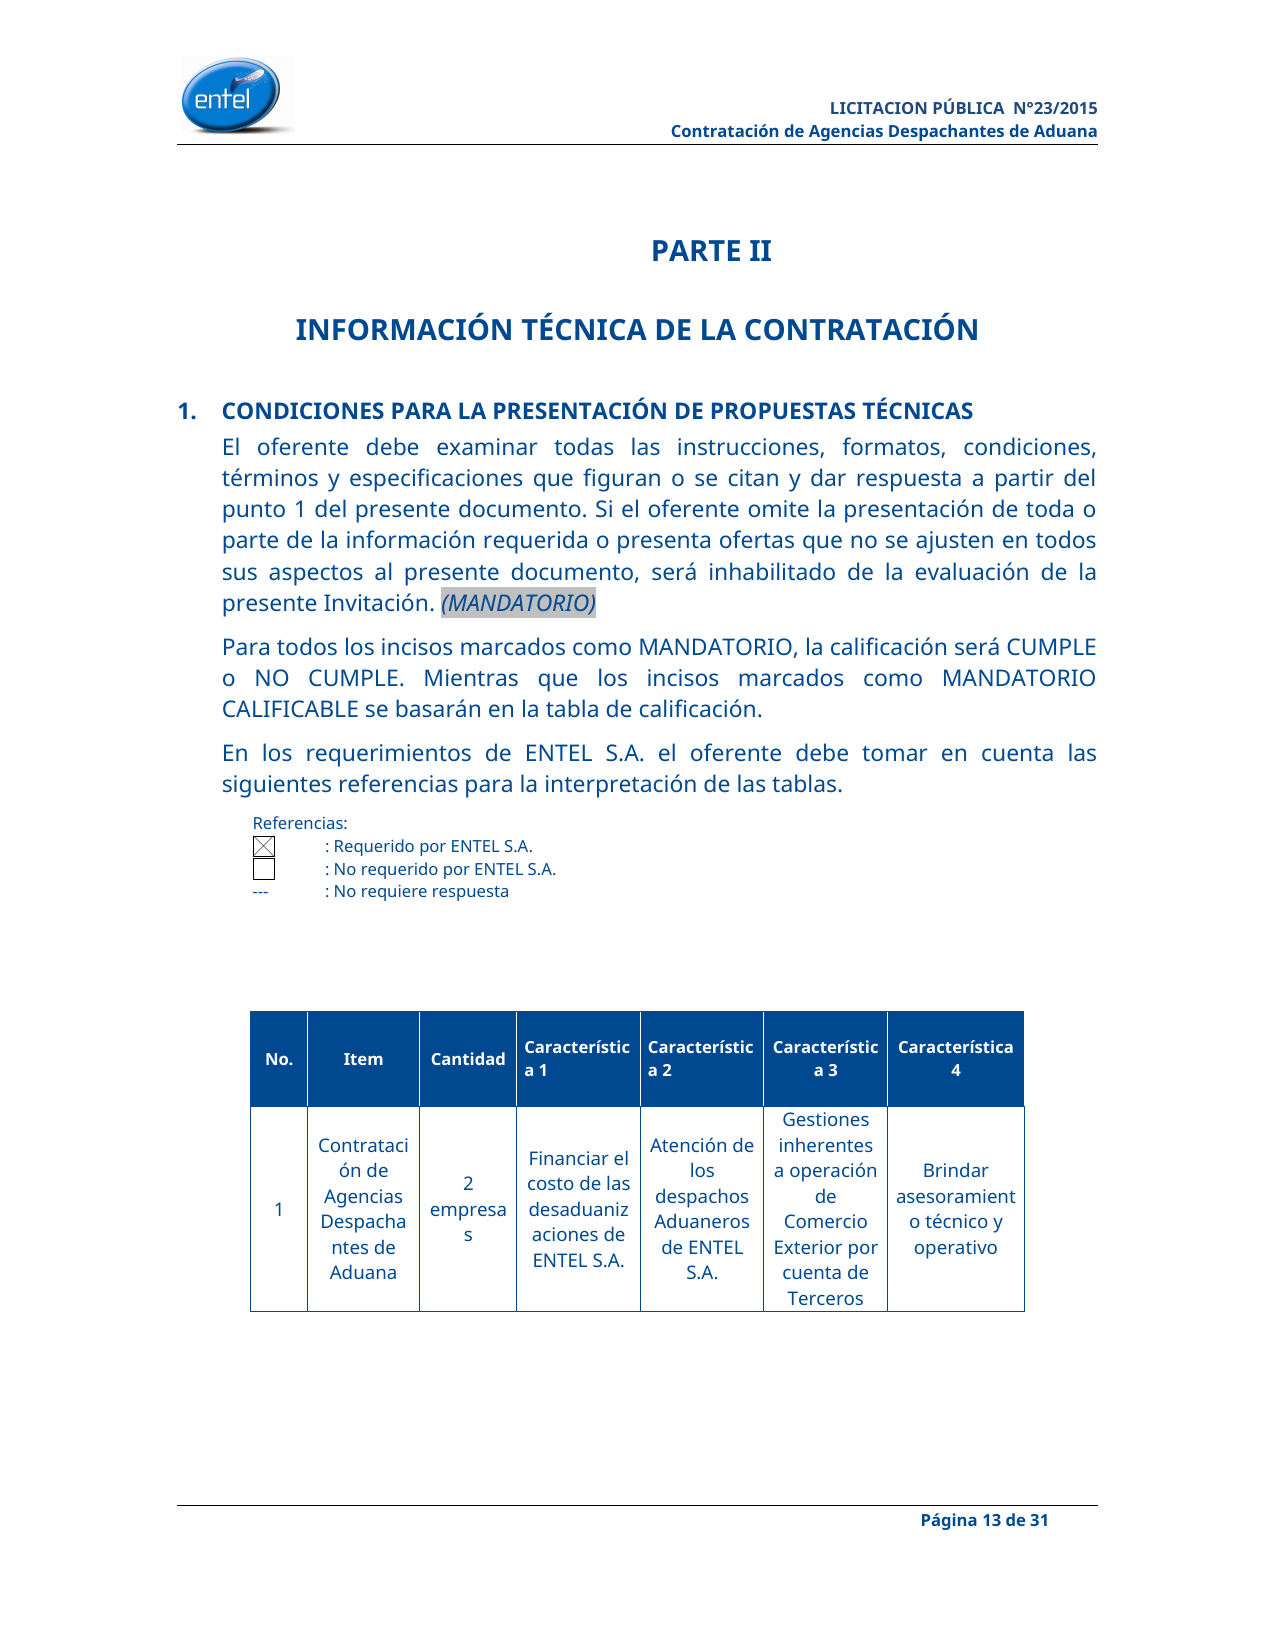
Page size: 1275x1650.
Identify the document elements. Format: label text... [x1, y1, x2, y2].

list En los requerimientos de ENTEL S.A. el oferente debe tomar en cuenta las siguientes referencias para la interpretación de las tablas. [222, 737, 1098, 799]
list Para todos los incisos marcados como MANDATORIO, la calificación será CUMPLE o NO CUMPLE. Mientras que los incisos marcados como MANDATORIO CALIFICABLE se basarán en la tabla de calificación. [222, 631, 1098, 724]
text : Requerido por ENTEL S.A. [252, 834, 1098, 857]
table_cell 2 empresas [420, 1107, 516, 1311]
text --- : No requiere respuesta [252, 880, 1098, 903]
table_header Característica 3 [764, 1012, 887, 1106]
table_cell Atención de los despachos Aduaneros de ENTEL S.A. [641, 1107, 763, 1311]
list CONDICIONES PARA LA PRESENTACIÓN DE PROPUESTAS TÉCNICAS [177, 395, 1098, 426]
table_header No. [251, 1012, 307, 1106]
table_cell Contratación de Agencias Despachantes de Aduana [308, 1107, 419, 1311]
table_header Característica 2 [641, 1012, 763, 1106]
table_cell Gestiones inherentes a operación de Comercio Exterior por cuenta de Terceros [764, 1107, 887, 1311]
text INFORMACIÓN TÉCNICA DE LA CONTRATACIÓN [177, 309, 1098, 349]
list El oferente debe examinar todas las instrucciones, formatos, condiciones, términos y especificaciones que figuran o se citan y dar respuesta a partir del punto 1 del presente documento. Si el oferente omite la presentación de toda o parte de la información requerida o presenta ofertas que no se ajusten en todos sus aspectos al presente documento, será inhabilitado de la evaluación de la presente Invitación. (MANDATORIO) [222, 431, 1098, 618]
picture [181, 56, 295, 134]
table_header Característica 4 [888, 1012, 1024, 1106]
table_cell 1 [251, 1107, 307, 1311]
table_cell Financiar el costo de las desaduanizaciones de ENTEL S.A. [517, 1107, 640, 1311]
table_cell Brindar asesoramiento técnico y operativo [888, 1107, 1024, 1311]
table_header Item [308, 1012, 419, 1106]
text : No requerido por ENTEL S.A. [252, 857, 1098, 880]
table_header Cantidad [420, 1012, 516, 1106]
text PARTE II [251, 230, 1098, 270]
table_header Característica 1 [517, 1012, 640, 1106]
text Referencias: [252, 812, 1098, 834]
